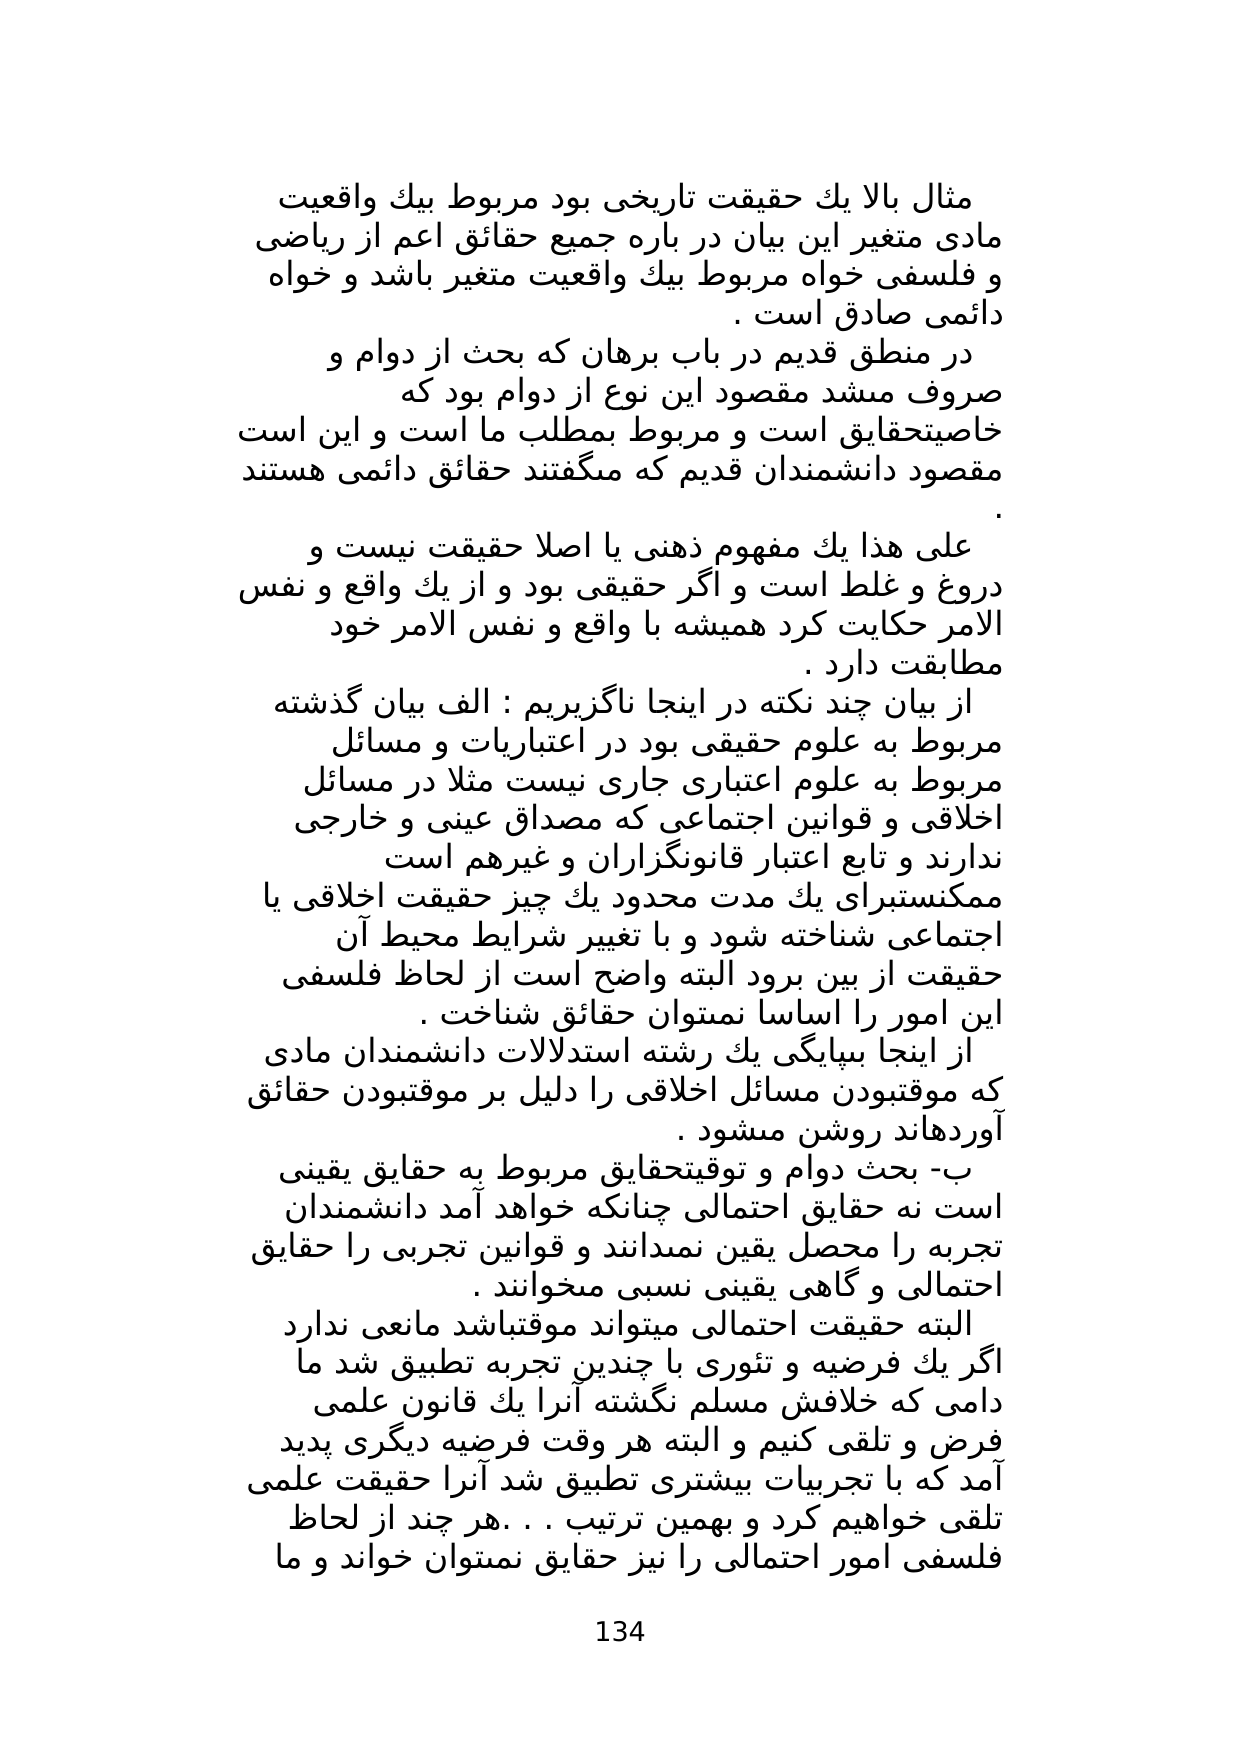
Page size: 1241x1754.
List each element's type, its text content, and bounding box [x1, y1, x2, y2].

text در منطق قديم در باب برهان كه بحث از دوام و صروف مى‏شد مقصود اين نوع از دوام بود كه خاصيت‏حقايق است و مربوط بمطلب ما است و اين است مقصود دانشمندان قديم كه مى‏گفتند حقائق دائمى هستند . [236, 333, 1004, 527]
text مثال بالا يك حقيقت تاريخى بود مربوط بيك واقعيت مادى متغير اين بيان در باره جميع حقائق اعم از رياضى و فلسفى خواه مربوط بيك واقعيت متغير باشد و خواه دائمى صادق است . [236, 177, 1004, 333]
text ب- بحث دوام و توقيت‏حقايق مربوط به حقايق يقينى است نه حقايق احتمالى چنانكه خواهد آمد دانشمندان تجربه را محصل يقين نمى‏دانند و قوانين تجربى را حقايق احتمالى و گاهى يقينى نسبى مى‏خوانند . [236, 1148, 1004, 1304]
text على هذا يك مفهوم ذهنى يا اصلا حقيقت نيست و دروغ و غلط است و اگر حقيقى بود و از يك واقع و نفس الامر حكايت كرد هميشه با واقع و نفس الامر خود مطابقت دارد . [236, 527, 1004, 682]
text از اينجا بى‏پايگى يك رشته استدلالات دانشمندان مادى كه موقت‏بودن مسائل اخلاقى را دليل بر موقت‏بودن حقائق آورده‏اند روشن مى‏شود . [236, 1032, 1004, 1148]
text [236, 1304, 1004, 1576]
text از بيان چند نكته در اينجا ناگزيريم : الف بيان گذشته مربوط به علوم حقيقى بود در اعتباريات و مسائل مربوط به علوم اعتبارى جارى نيست مثلا در مسائل اخلاقى و قوانين اجتماعى كه مصداق عينى و خارجى ندارند و تابع اعتبار قانون‏گزاران و غيرهم است ممكنست‏براى يك مدت محدود يك چيز حقيقت اخلاقى يا اجتماعى شناخته شود و با تغيير شرايط محيط آن حقيقت از بين برود البته واضح است از لحاظ فلسفى اين امور را اساسا نمى‏توان حقائق شناخت . [236, 682, 1004, 1032]
